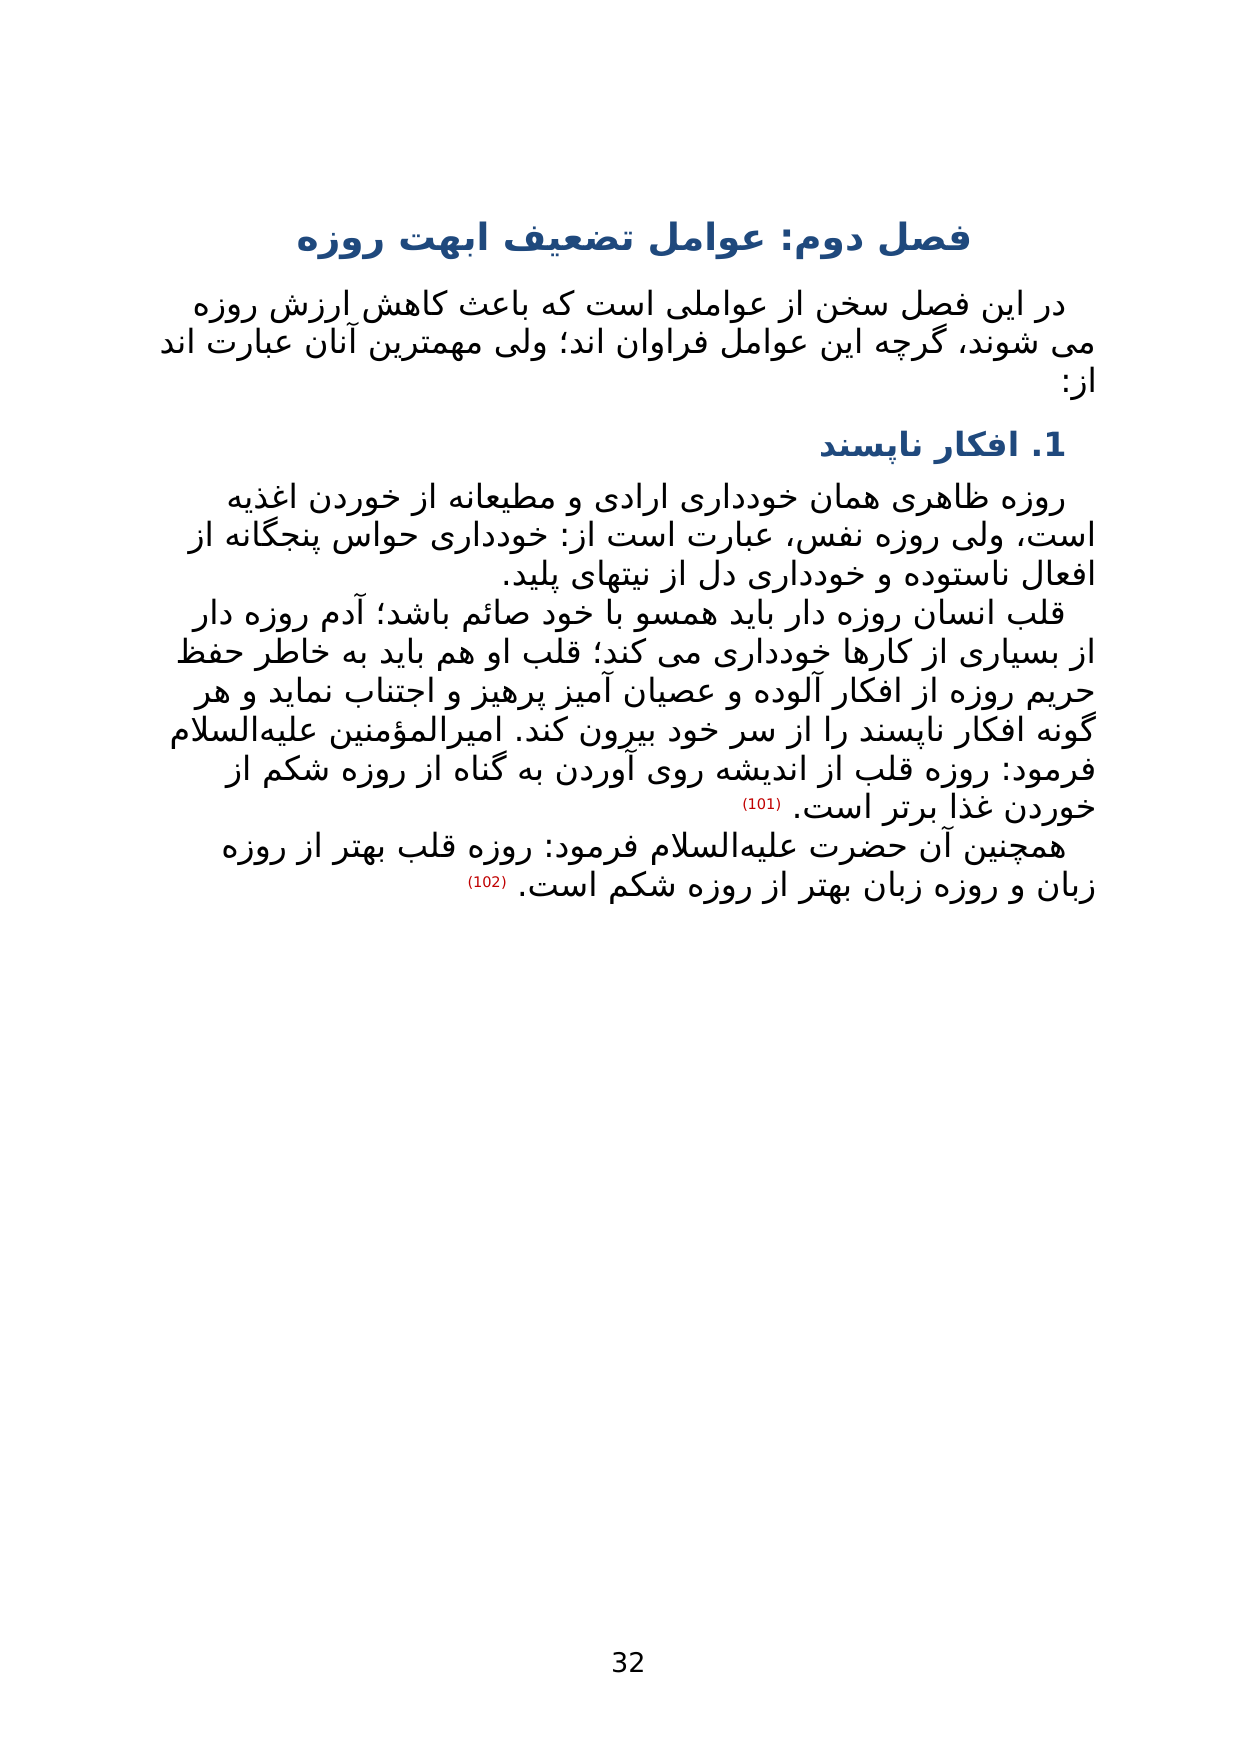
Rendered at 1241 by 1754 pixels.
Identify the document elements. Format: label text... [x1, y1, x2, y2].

text همچنین آن حضرت عليه‌السلام فرمود: روزه قلب بهتر از روزه زبان و روزه زبان بهتر از روزه شكم است. (102) [159, 827, 1097, 904]
subtitle 1. افكار ناپسند [159, 426, 1097, 464]
text در این فصل سخن از عواملى است كه باعث كاهش ارزش روزه مى شوند، گرچه این عوامل فراوان اند؛ ولى مهمترین آنان عبارت اند از: [159, 284, 1097, 401]
subtitle فصل دوم: عوامل تضعیف ابهت روزه [159, 216, 1097, 259]
text روزه ظاهرى همان خوددارى ارادى و مطیعانه از خوردن اغذیه است، ولى روزه نفس، عبارت است از: خوددارى حواس پنجگانه از افعال ناستوده و خوددارى دل از نیتهاى پلید. [159, 477, 1097, 594]
text قلب انسان روزه دار باید همسو با خود صائم باشد؛ آدم روزه دار از بسیارى از كارها خوددارى مى كند؛ قلب او هم باید به خاطر حفظ حریم روزه از افكار آلوده و عصیان آمیز پرهیز و اجتناب نماید و هر گونه افكار ناپسند را از سر خود بیرون كند. امیرالمؤمنین عليه‌السلام فرمود: روزه قلب از اندیشه روى آوردن به گناه از روزه شكم از خوردن غذا برتر است. (101) [159, 594, 1097, 827]
